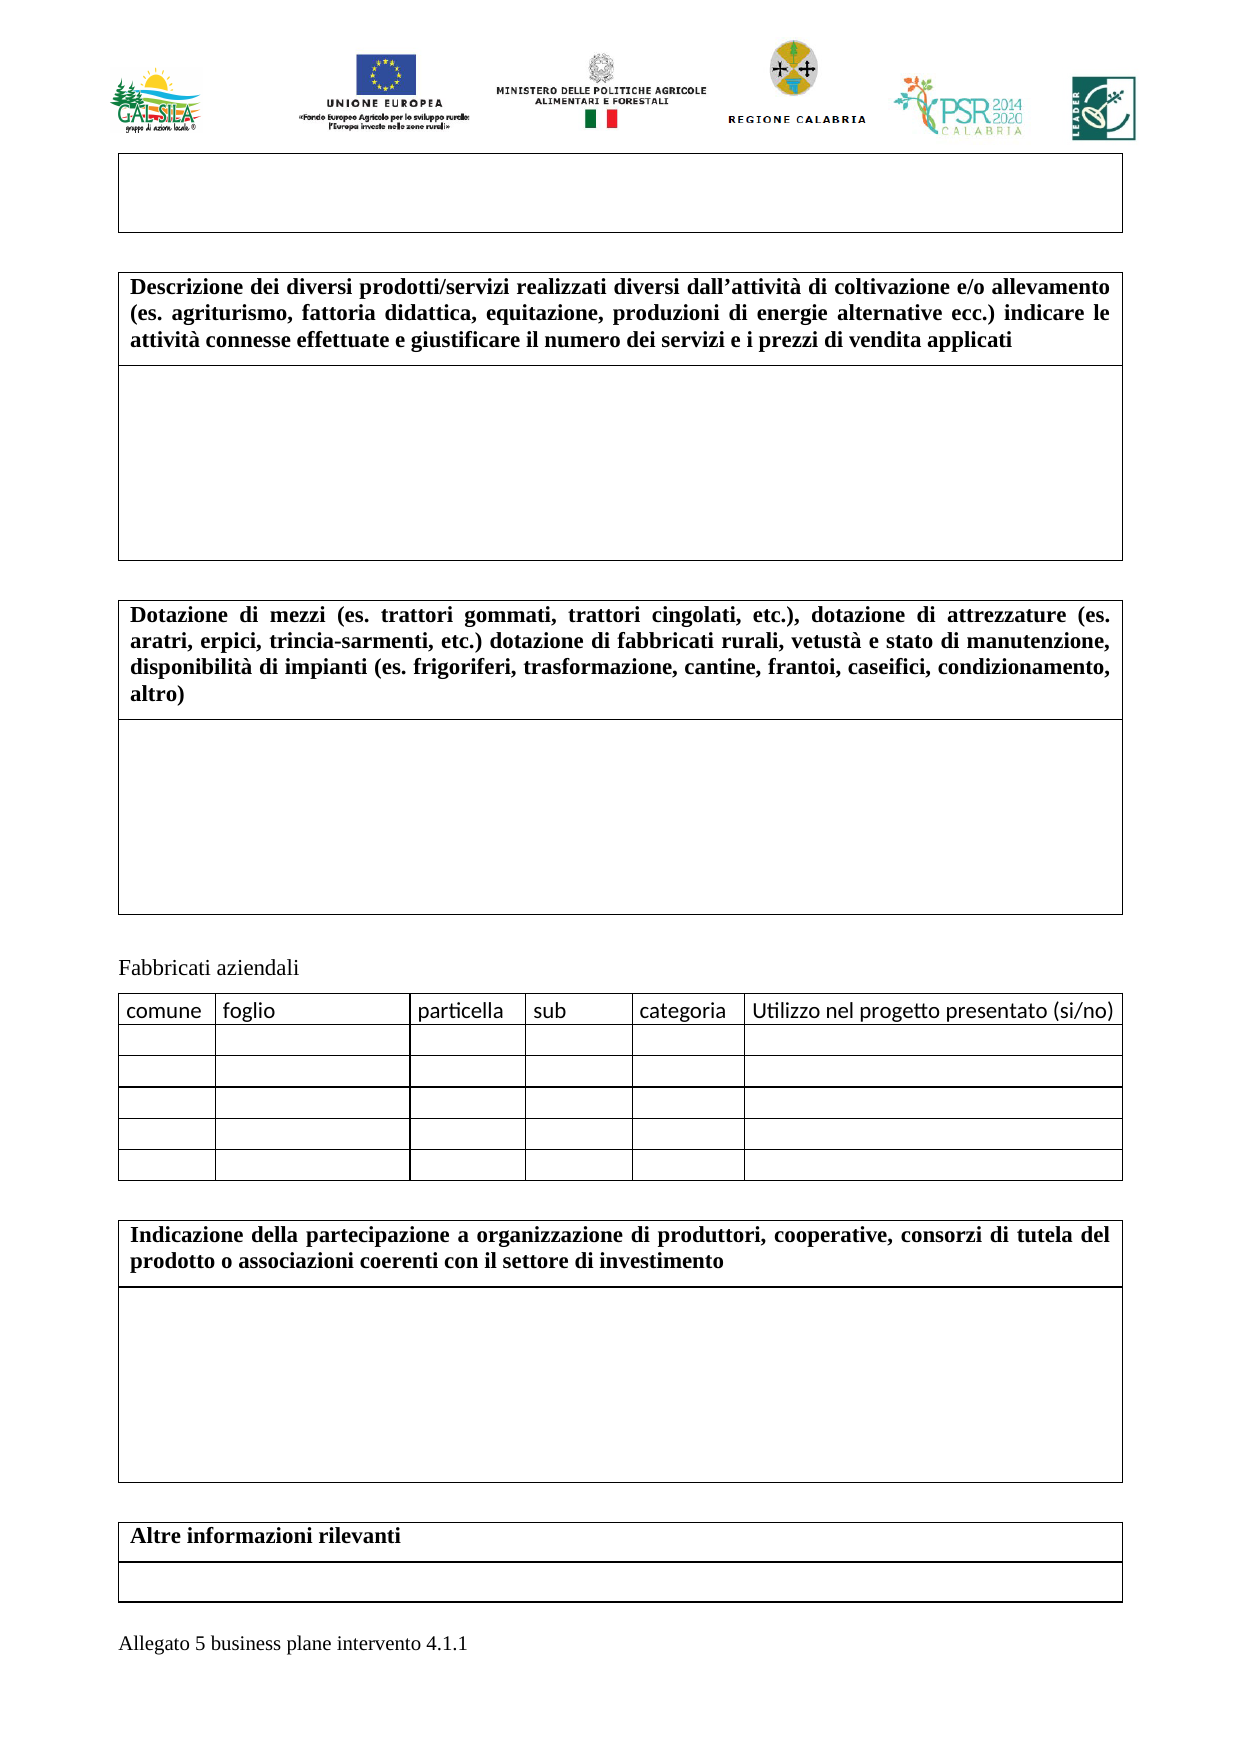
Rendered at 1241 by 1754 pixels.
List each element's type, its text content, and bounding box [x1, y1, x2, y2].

table_cell [633, 1056, 744, 1086]
table_cell [633, 1119, 744, 1149]
table_cell [119, 1025, 215, 1055]
table_cell [119, 1150, 215, 1180]
table_cell [526, 1088, 632, 1118]
table_cell [526, 1056, 632, 1086]
table_cell [411, 1025, 525, 1055]
table_header Utilizzo nel progetto presentato (si/no) [745, 994, 1122, 1024]
table_cell [216, 1088, 409, 1118]
table_cell [216, 1150, 409, 1180]
picture [1061, 57, 1146, 154]
table_header sub [526, 994, 632, 1024]
table_cell [745, 1025, 1122, 1055]
table_cell [526, 1150, 632, 1180]
table_cell [119, 720, 1122, 914]
table_header Descrizione dei diversi prodotti/servizi realizzati diversi dall’attività di coltivazione e/o allevamento (es. agriturismo, fattoria didattica, equitazione, produzioni di energie alternative ecc.) indicare le attività connesse effettuate e giustificare il numero dei servizi e i prezzi di vendita applicati [119, 273, 1122, 364]
table_cell [526, 1025, 632, 1055]
table_cell [745, 1150, 1122, 1180]
table_cell [526, 1119, 632, 1149]
table_cell [119, 1563, 1122, 1601]
table_cell [745, 1088, 1122, 1118]
table_header categoria [633, 994, 744, 1024]
table_cell [216, 1119, 409, 1149]
table_cell [411, 1150, 525, 1180]
table_cell [633, 1150, 744, 1180]
table_header Indicazione della partecipazione a organizzazione di produttori, cooperative, consorzi di tutela del prodotto o associazioni coerenti con il settore di investimento [119, 1221, 1122, 1286]
table_cell [119, 1088, 215, 1118]
table_cell [633, 1088, 744, 1118]
table_header Altre informazioni rilevanti [119, 1523, 1122, 1561]
table_cell [745, 1119, 1122, 1149]
table_cell [119, 366, 1122, 560]
table_cell [633, 1025, 744, 1055]
text Fabbricati aziendali [118, 954, 1122, 980]
table_cell [216, 1056, 409, 1086]
table_cell [745, 1056, 1122, 1086]
table_header comune [119, 994, 215, 1024]
table_cell [411, 1088, 525, 1118]
table_cell [119, 1288, 1122, 1482]
table_cell [119, 1056, 215, 1086]
table_header particella [411, 994, 525, 1024]
table_cell [216, 1025, 409, 1055]
table_cell [119, 1119, 215, 1149]
table_cell [411, 1119, 525, 1149]
table_header foglio [216, 994, 409, 1024]
table_header Dotazione di mezzi (es. trattori gommati, trattori cingolati, etc.), dotazione di attrezzature (es. aratri, erpici, trincia-sarmenti, etc.) dotazione di fabbricati rurali, vetustà e stato di manutenzione, disponibilità di impianti (es. frigoriferi, trasformazione, cantine, frantoi, caseifici, condizionamento, altro) [119, 601, 1122, 719]
table_cell [119, 154, 1122, 232]
table_cell [411, 1056, 525, 1086]
